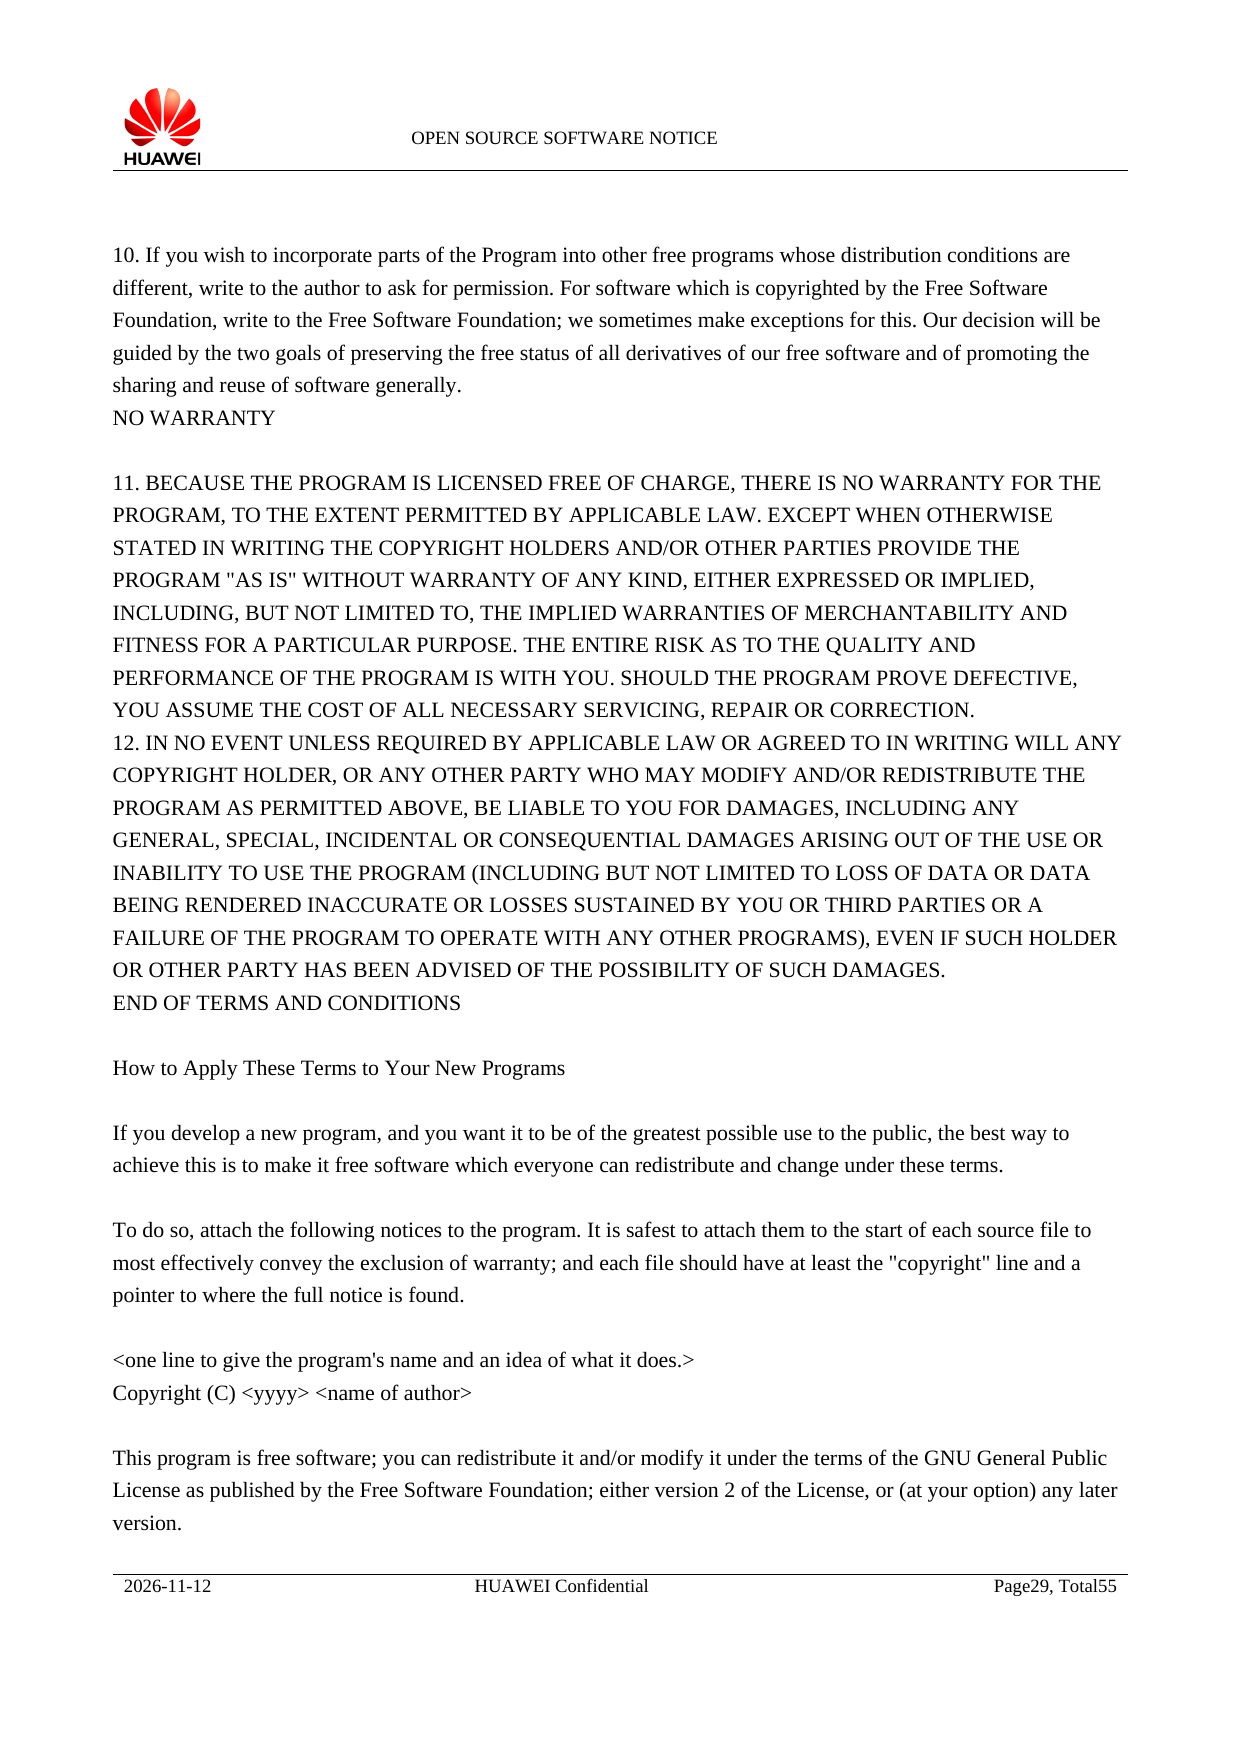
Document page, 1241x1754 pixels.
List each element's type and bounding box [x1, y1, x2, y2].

picture [124, 88, 201, 165]
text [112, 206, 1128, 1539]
